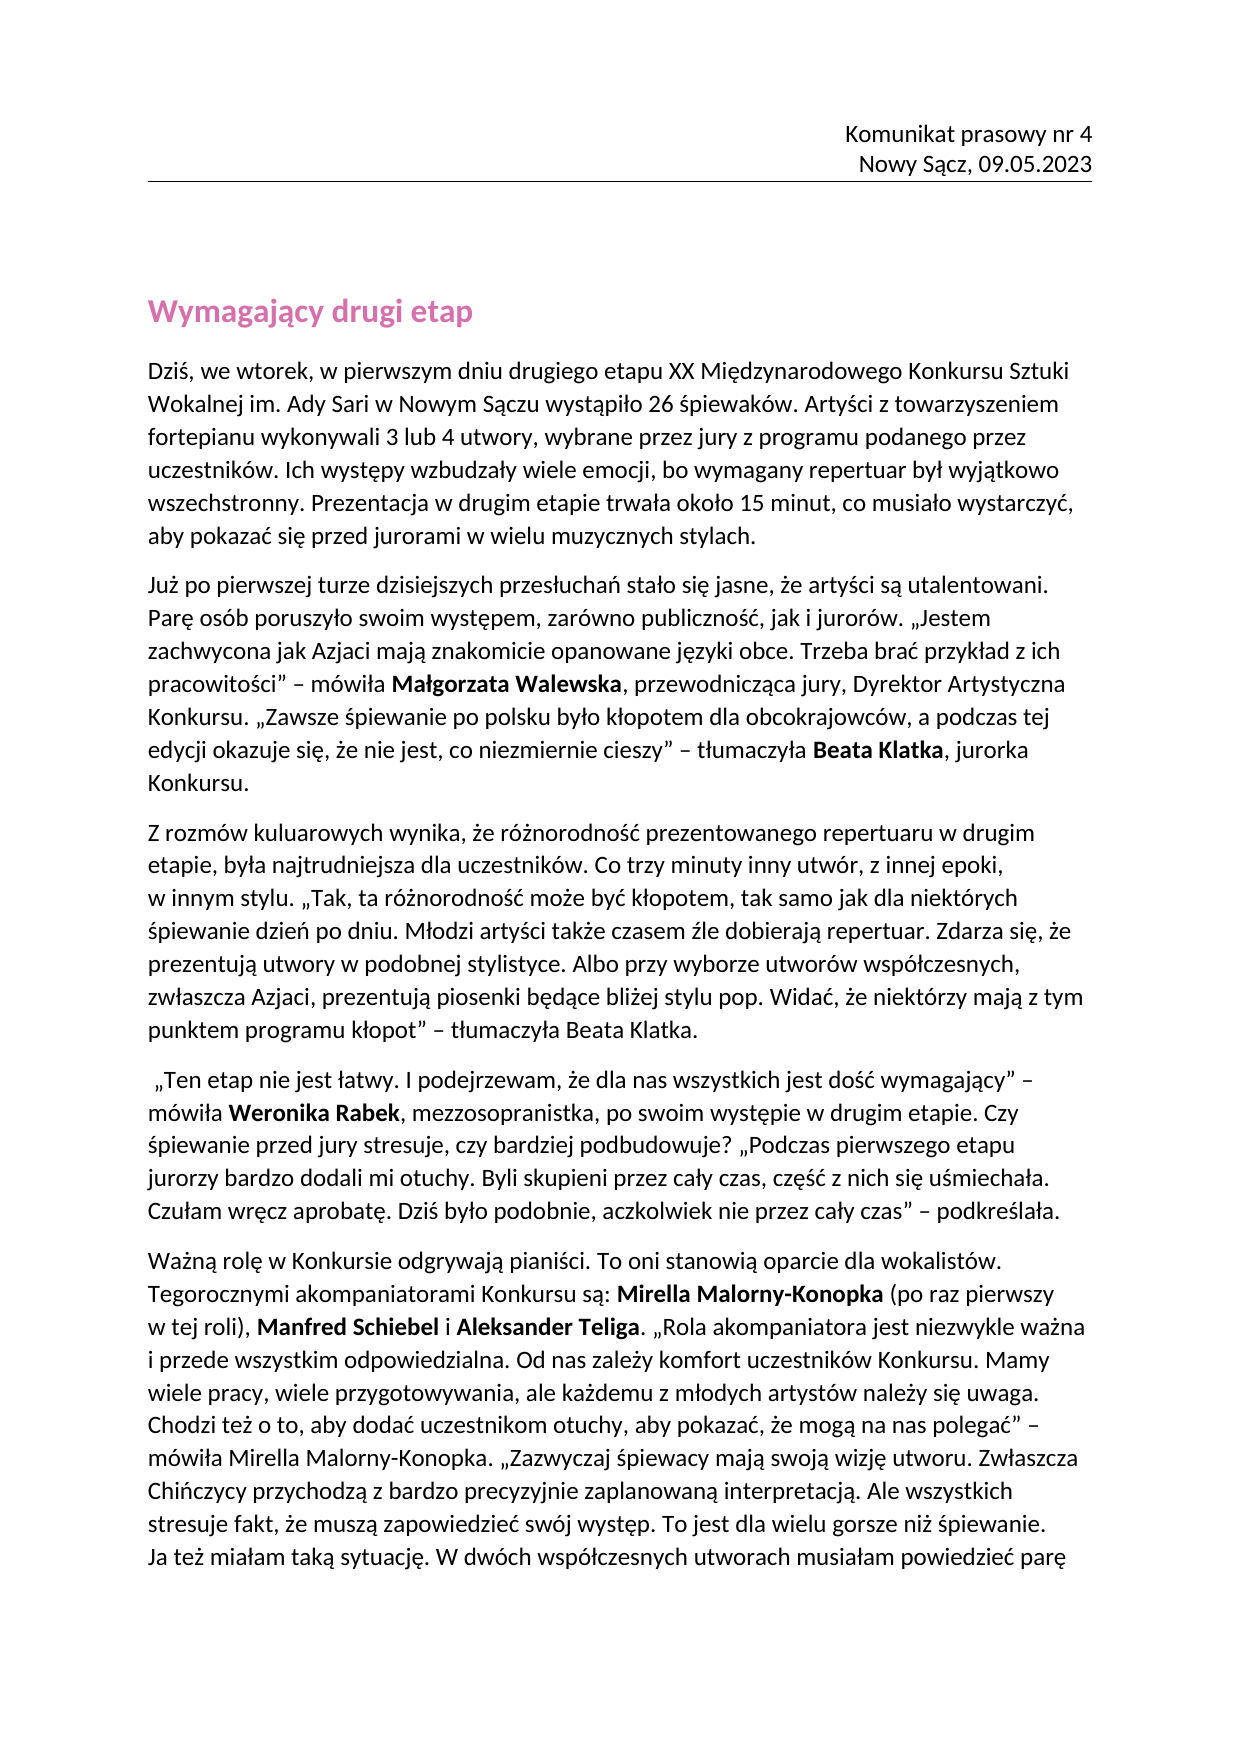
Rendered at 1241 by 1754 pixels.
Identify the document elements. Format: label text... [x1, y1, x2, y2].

text Nowy Sącz, 09.05.2023 [148, 149, 1092, 181]
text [148, 1245, 1092, 1572]
text Z rozmów kuluarowych wynika, że różnorodność prezentowanego repertuaru w drugim etapie, była najtrudniejsza dla uczestników. Co trzy minuty inny utwór, z innej epoki, w innym stylu. „Tak, ta różnorodność może być kłopotem, tak samo jak dla niektórych śpiewanie dzień po dniu. Młodzi artyści także czasem źle dobierają repertuar. Zdarza się, że prezentują utwory w podobnej stylistyce. Albo przy wyborze utworów współczesnych, zwłaszcza Azjaci, prezentują piosenki będące bliżej stylu pop. Widać, że niektórzy mają z tym punktem programu kłopot” – tłumaczyła Beata Klatka. [148, 817, 1092, 1045]
text Wymagający drugi etap [148, 290, 1092, 331]
text Komunikat prasowy nr 4 [148, 118, 1092, 149]
text „Ten etap nie jest łatwy. I podejrzewam, że dla nas wszystkich jest dość wymagający” – mówiła Weronika Rabek, mezzosopranistka, po swoim występie w drugim etapie. Czy śpiewanie przed jury stresuje, czy bardziej podbudowuje? „Podczas pierwszego etapu jurorzy bardzo dodali mi otuchy. Byli skupieni przez cały czas, część z nich się uśmiechała. Czułam wręcz aprobatę. Dziś było podobnie, aczkolwiek nie przez cały czas” – podkreślała. [148, 1064, 1092, 1226]
text Już po pierwszej turze dzisiejszych przesłuchań stało się jasne, że artyści są utalentowani. Parę osób poruszyło swoim występem, zarówno publiczność, jak i jurorów. „Jestem zachwycona jak Azjaci mają znakomicie opanowane języki obce. Trzeba brać przykład z ich pracowitości” – mówiła Małgorzata Walewska, przewodnicząca jury, Dyrektor Artystyczna Konkursu. „Zawsze śpiewanie po polsku było kłopotem dla obcokrajowców, a podczas tej edycji okazuje się, że nie jest, co niezmiernie cieszy” – tłumaczyła Beata Klatka, jurorka Konkursu. [148, 570, 1092, 798]
text Dziś, we wtorek, w pierwszym dniu drugiego etapu XX Międzynarodowego Konkursu Sztuki Wokalnej im. Ady Sari w Nowym Sączu wystąpiło 26 śpiewaków. Artyści z towarzyszeniem fortepianu wykonywali 3 lub 4 utwory, wybrane przez jury z programu podanego przez uczestników. Ich występy wzbudzały wiele emocji, bo wymagany repertuar był wyjątkowo wszechstronny. Prezentacja w drugim etapie trwała około 15 minut, co musiało wystarczyć, aby pokazać się przed jurorami w wielu muzycznych stylach. [148, 356, 1092, 551]
